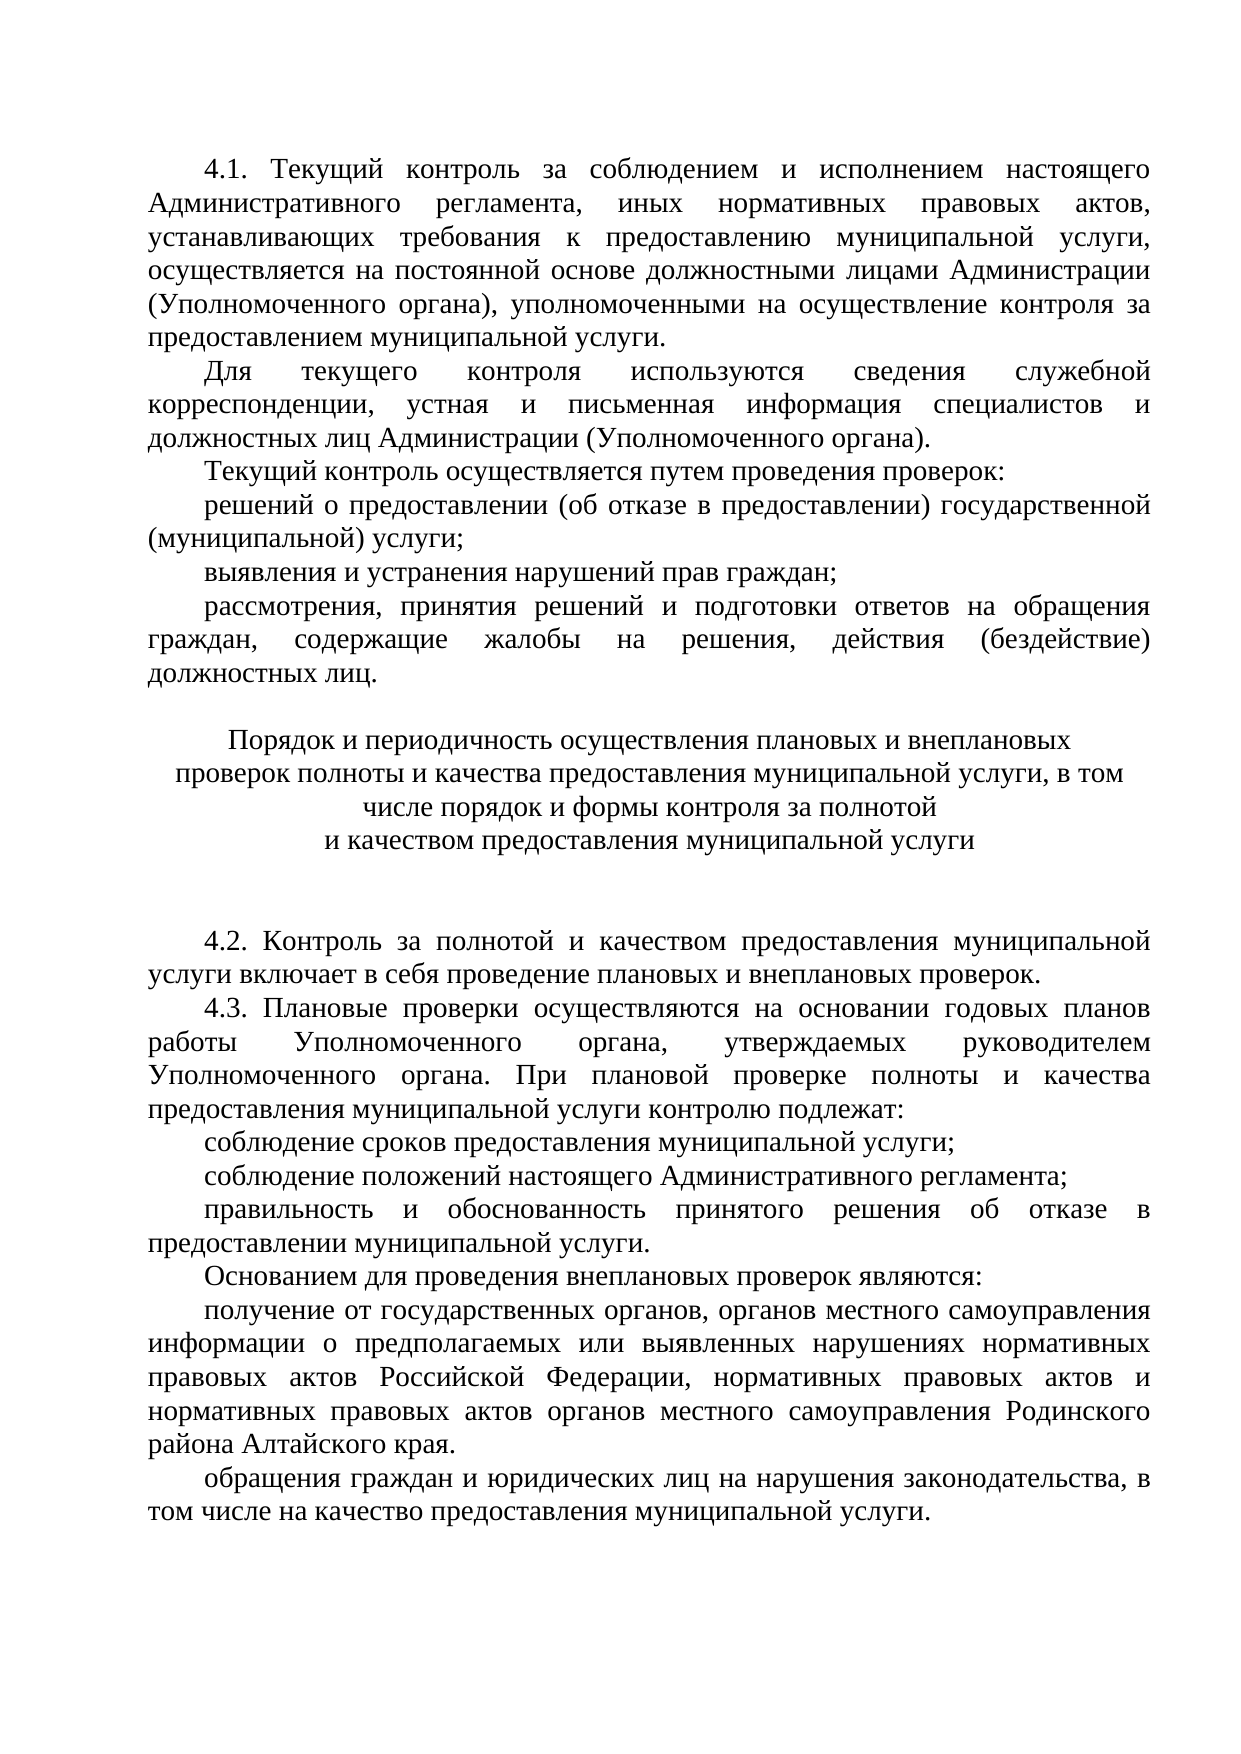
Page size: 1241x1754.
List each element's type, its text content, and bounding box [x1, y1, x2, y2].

text и качеством предоставления муниципальной услуги [148, 822, 1152, 856]
text соблюдение сроков предоставления муниципальной услуги; [148, 1124, 1152, 1158]
text правильность и обоснованность принятого решения об отказе в предоставлении муниципальной услуги. [148, 1191, 1152, 1258]
text Порядок и периодичность осуществления плановых и внеплановых [148, 722, 1152, 755]
text 4.1. Текущий контроль за соблюдением и исполнением настоящего Административного регламента, иных нормативных правовых актов, устанавливающих требования к предоставлению муниципальной услуги, осуществляется на постоянной основе должностными лицами Администрации (Уполномоченного органа), уполномоченными на осуществление контроля за предоставлением муниципальной услуги. [148, 152, 1152, 353]
text получение от государственных органов, органов местного самоуправления информации о предполагаемых или выявленных нарушениях нормативных правовых актов Российской Федерации, нормативных правовых актов и нормативных правовых актов органов местного самоуправления Родинского района Алтайского края. [148, 1292, 1152, 1460]
text соблюдение положений настоящего Административного регламента; [148, 1158, 1152, 1191]
text выявления и устранения нарушений прав граждан; [148, 554, 1152, 588]
text Основанием для проведения внеплановых проверок являются: [148, 1258, 1152, 1292]
text проверок полноты и качества предоставления муниципальной услуги, в том числе порядок и формы контроля за полнотой [148, 755, 1152, 822]
text рассмотрения, принятия решений и подготовки ответов на обращения граждан, содержащие жалобы на решения, действия (бездействие) должностных лиц. [148, 588, 1152, 688]
text обращения граждан и юридических лиц на нарушения законодательства, в том числе на качество предоставления муниципальной услуги. [148, 1460, 1152, 1527]
text 4.3. Плановые проверки осуществляются на основании годовых планов работы Уполномоченного органа, утверждаемых руководителем Уполномоченного органа. При плановой проверке полноты и качества предоставления муниципальной услуги контролю подлежат: [148, 990, 1152, 1124]
text Для текущего контроля используются сведения служебной корреспонденции, устная и письменная информация специалистов и должностных лиц Администрации (Уполномоченного органа). [148, 353, 1152, 453]
text решений о предоставлении (об отказе в предоставлении) государственной (муниципальной) услуги; [148, 487, 1152, 554]
text 4.2. Контроль за полнотой и качеством предоставления муниципальной услуги включает в себя проведение плановых и внеплановых проверок. [148, 923, 1152, 990]
text Текущий контроль осуществляется путем проведения проверок: [148, 453, 1152, 487]
